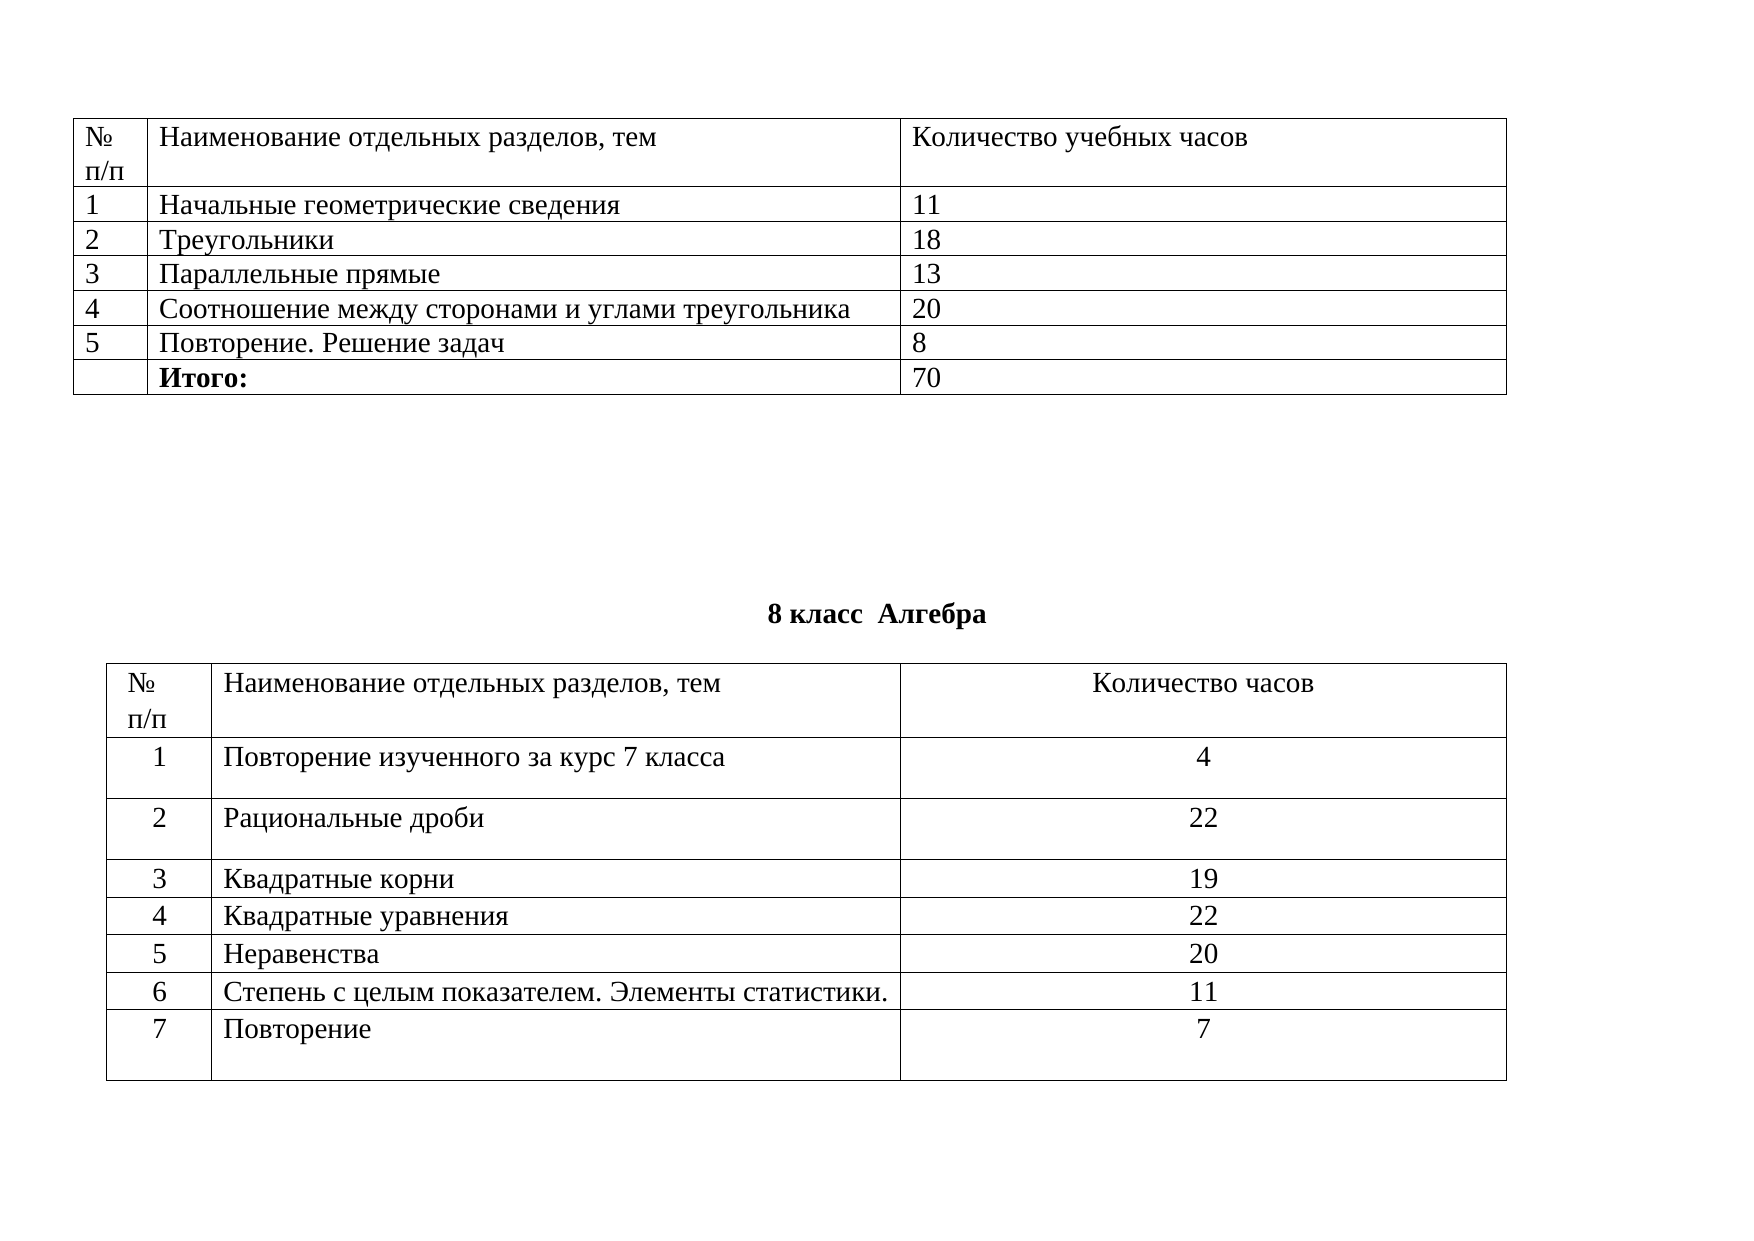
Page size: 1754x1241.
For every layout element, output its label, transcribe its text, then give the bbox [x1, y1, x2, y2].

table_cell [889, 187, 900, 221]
table_cell 3 [107, 860, 211, 897]
table_cell [74, 360, 85, 394]
table_cell 7 [107, 1010, 211, 1080]
table_cell 4 [901, 738, 1506, 798]
table_cell 7 [901, 1010, 1506, 1080]
table_header № п/п [107, 664, 211, 737]
table_header Наименование отдельных разделов, тем [148, 119, 900, 186]
table_header Количество часов [901, 664, 1506, 737]
table_cell 20 [901, 935, 1506, 972]
table_cell Квадратные корни [212, 860, 900, 897]
table_cell Повторение изученного за курс 7 класса [212, 738, 900, 798]
table_cell Повторение [212, 1010, 900, 1080]
table_cell 1 [107, 738, 211, 798]
table_cell 6 [107, 973, 211, 1009]
table_cell 4 [107, 898, 211, 934]
table_cell Степень с целым показателем. Элементы статистики. [212, 973, 900, 1009]
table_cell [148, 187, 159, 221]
table_cell Повторение. Решение задач [148, 326, 900, 359]
table_cell 2 [107, 799, 211, 859]
table_cell Рациональные дроби [212, 799, 900, 859]
table_cell 22 [901, 799, 1506, 859]
table_cell Квадратные уравнения [212, 898, 900, 934]
table_cell 19 [901, 860, 1506, 897]
table_header Наименование отдельных разделов, тем [212, 664, 900, 737]
table_cell [136, 360, 147, 394]
table_header Количество учебных часов [901, 119, 1506, 186]
table_cell 11 [901, 973, 1506, 1009]
table_cell 22 [901, 898, 1506, 934]
table_cell 5 [107, 935, 211, 972]
text 8 класс Алгебра [118, 596, 1636, 629]
table_cell Параллельные прямые [148, 256, 900, 290]
table_header № п/п [74, 119, 147, 186]
table_cell Неравенства [212, 935, 900, 972]
table_cell Соотношение между сторонами и углами треугольника [148, 291, 900, 324]
